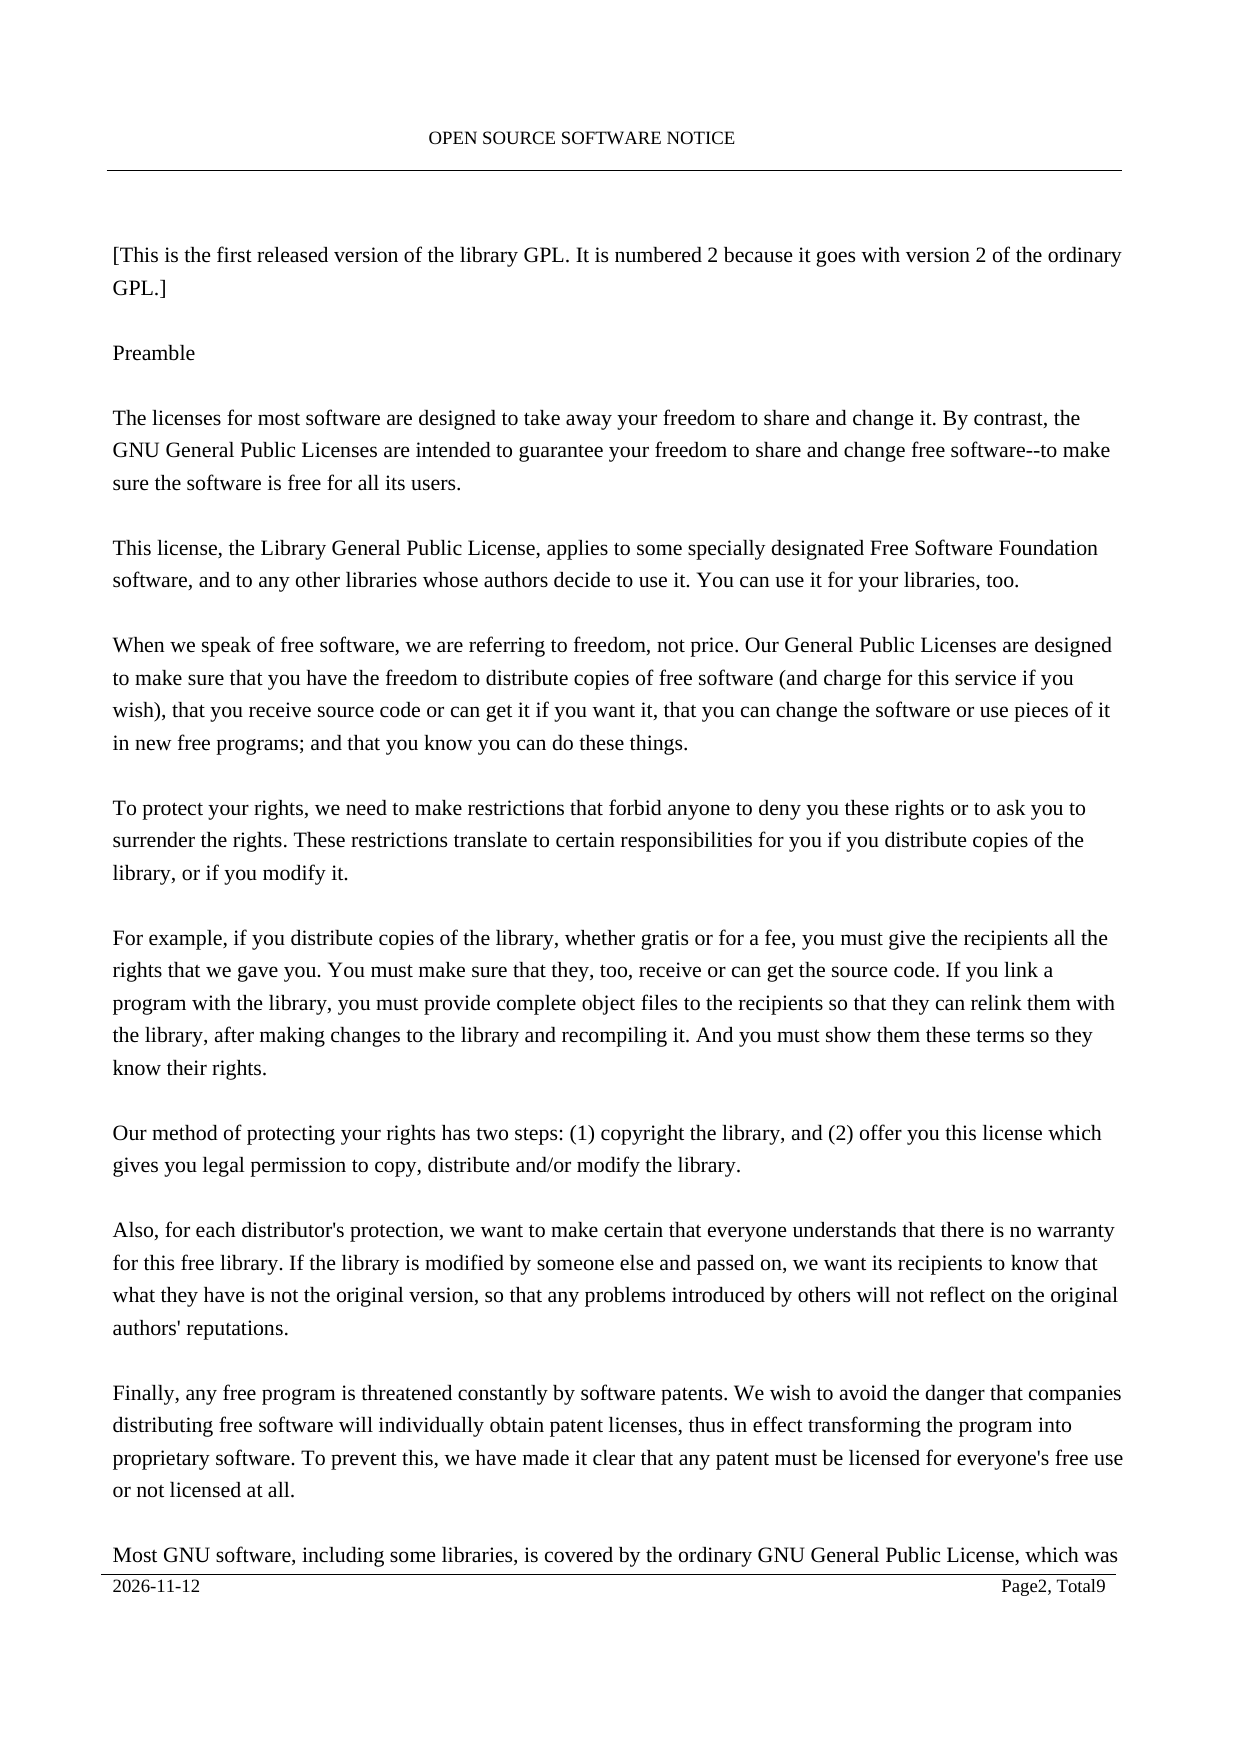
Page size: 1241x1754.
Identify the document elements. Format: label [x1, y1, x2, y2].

text [112, 206, 1128, 1571]
